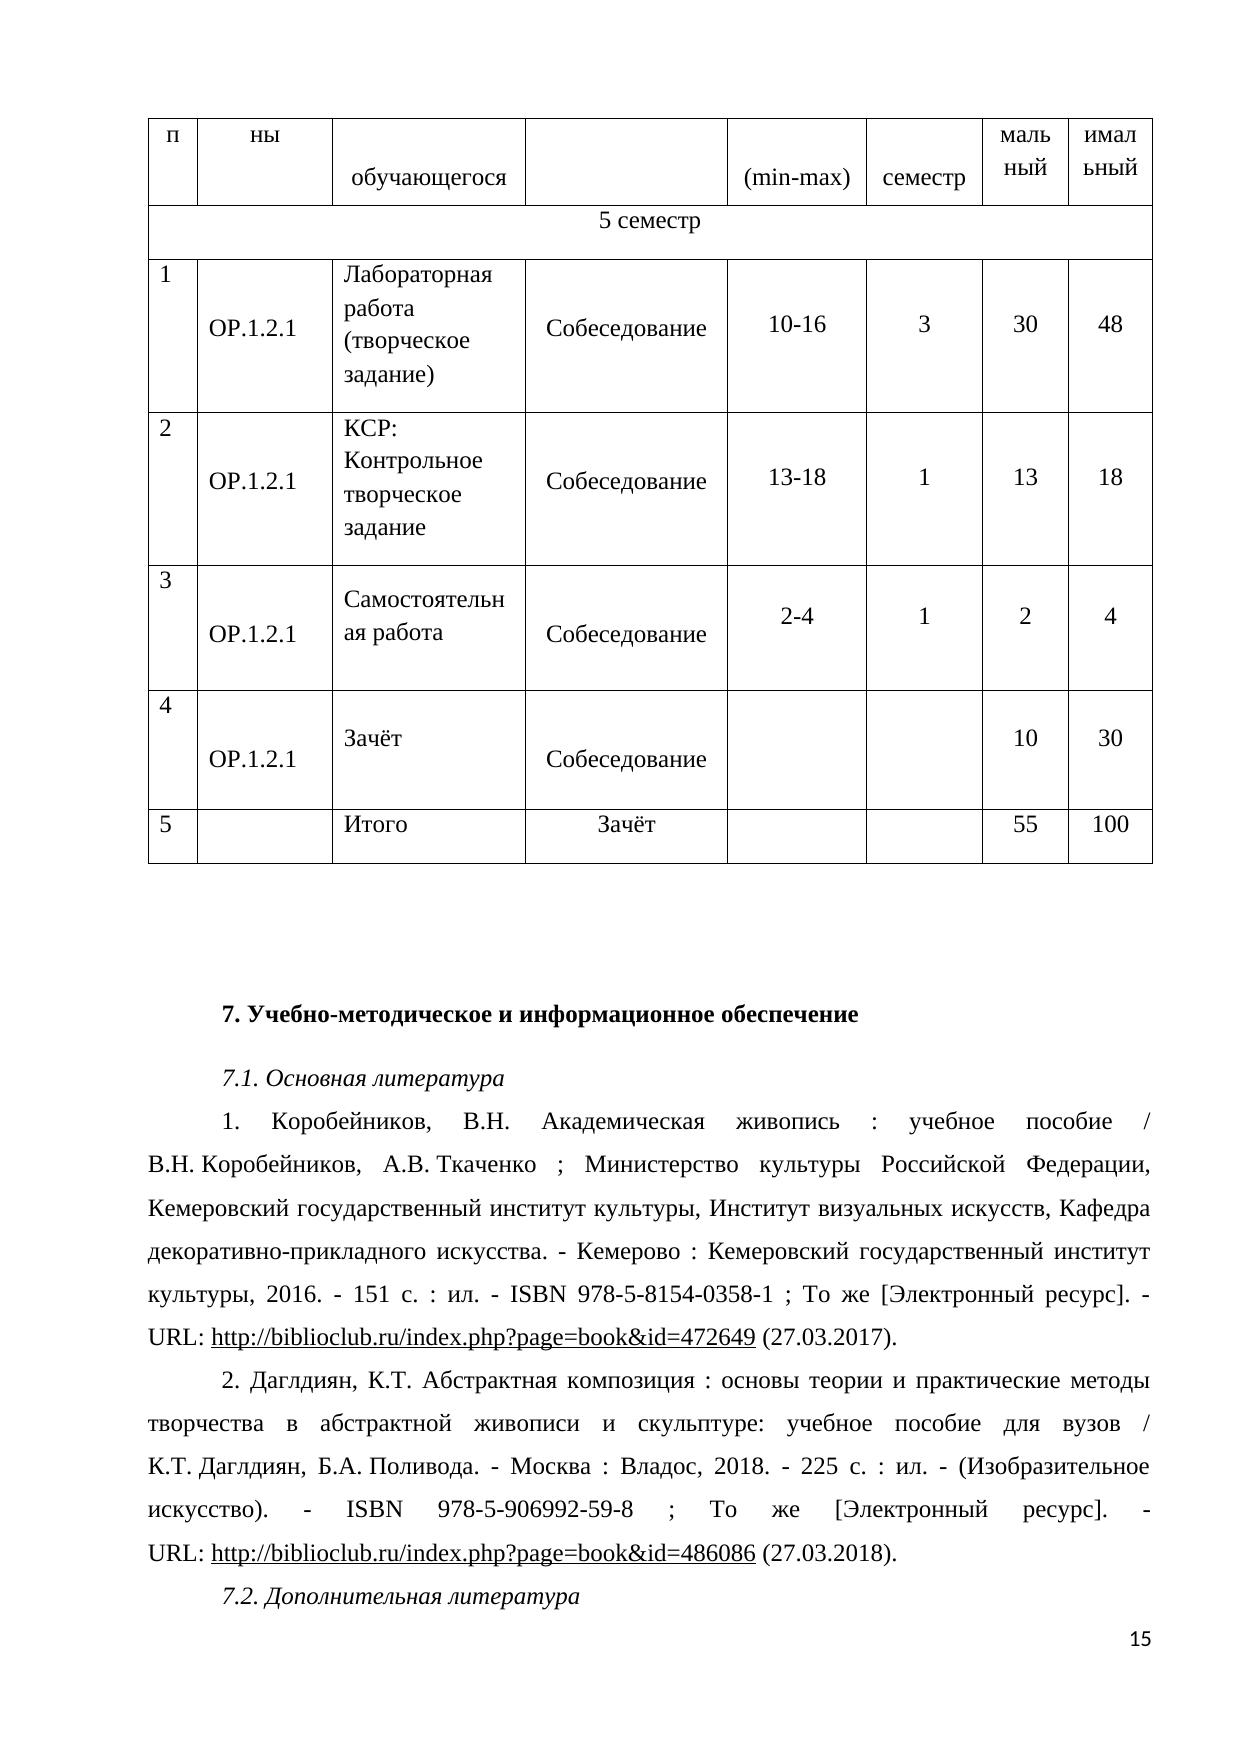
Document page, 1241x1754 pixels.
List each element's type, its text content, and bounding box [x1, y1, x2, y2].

text 7. Учебно-методическое и информационное обеспечение [148, 999, 1152, 1028]
table_cell Собеседование [526, 260, 727, 412]
table_cell 2-4 [728, 566, 866, 690]
table_cell 48 [1069, 260, 1152, 412]
table_cell 3 [867, 260, 982, 412]
table_cell 100 [1069, 810, 1152, 863]
text 2. Даглдиян, К.Т. Абстрактная композиция : основы теории и практические методы творчества в абстрактной живописи и скульптуре: учебное пособие для вузов / К.Т. Даглдиян, Б.А. Поливода. - Москва : Владос, 2018. - 225 с. : ил. - (Изобразительное искусство). - ISBN 978-5-906992-59-8 ; То же [Электронный ресурс]. - URL: http://biblioclub.ru/index.php?page=book&id=486086 (27.03.2018). [148, 1365, 1152, 1566]
table_cell 30 [983, 260, 1068, 412]
table_cell 1 [867, 413, 982, 565]
table_cell 2 [983, 566, 1068, 690]
table_cell Лабораторная работа (творческое задание) [333, 260, 525, 412]
table_cell [867, 691, 982, 809]
table_cell КСР: Контрольное творческое задание [333, 413, 525, 565]
table_cell [867, 810, 982, 863]
table_cell ОР.1.2.1 [198, 691, 332, 809]
table_cell ОР.1.2.1 [198, 413, 332, 565]
table_cell 10 [983, 691, 1068, 809]
table_cell Итого [333, 810, 525, 863]
table_cell Собеседование [526, 691, 727, 809]
table_cell 1 [867, 566, 982, 690]
table_cell 3 [149, 566, 197, 690]
table_cell Зачёт [526, 810, 727, 863]
table_cell Собеседование [526, 413, 727, 565]
table_cell 13 [983, 413, 1068, 565]
table_cell 30 [1069, 691, 1152, 809]
text 1. Коробейников, В.Н. Академическая живопись : учебное пособие / В.Н. Коробейников, А.В. Ткаченко ; Министерство культуры Российской Федерации, Кемеровский государственный институт культуры, Институт визуальных искусств, Кафедра декоративно-прикладного искусства. - Кемерово : Кемеровский государственный институт культуры, 2016. - 151 с. : ил. - ISBN 978-5-8154-0358-1 ; То же [Электронный ресурс]. - URL: http://biblioclub.ru/index.php?page=book&id=472649 (27.03.2017). [148, 1106, 1152, 1351]
table_cell [198, 810, 332, 863]
table_cell 4 [1069, 566, 1152, 690]
table_cell 13-18 [728, 413, 866, 565]
table_cell 55 [983, 810, 1068, 863]
text 7.1. Основная литература [148, 1063, 1152, 1092]
table_cell Собеседование [526, 566, 727, 690]
text 7.2. Дополнительная литература [148, 1581, 1152, 1609]
table_cell [728, 810, 866, 863]
table_cell ОР.1.2.1 [198, 260, 332, 412]
table_cell [728, 691, 866, 809]
table_cell 5 семестр [149, 206, 1152, 259]
table_cell 18 [1069, 413, 1152, 565]
table_cell Минимальный [983, 119, 1068, 205]
table_cell ОР.1.2.1 [198, 566, 332, 690]
table_cell Максимальный [1069, 119, 1152, 205]
table_cell 10-16 [728, 260, 866, 412]
table_cell Самостоятельная работа [333, 566, 525, 690]
table_cell Зачёт [333, 691, 525, 809]
table_cell 1 [149, 260, 197, 412]
table_cell 5 [149, 810, 197, 863]
table_cell 4 [149, 691, 197, 809]
table_cell 2 [149, 413, 197, 565]
